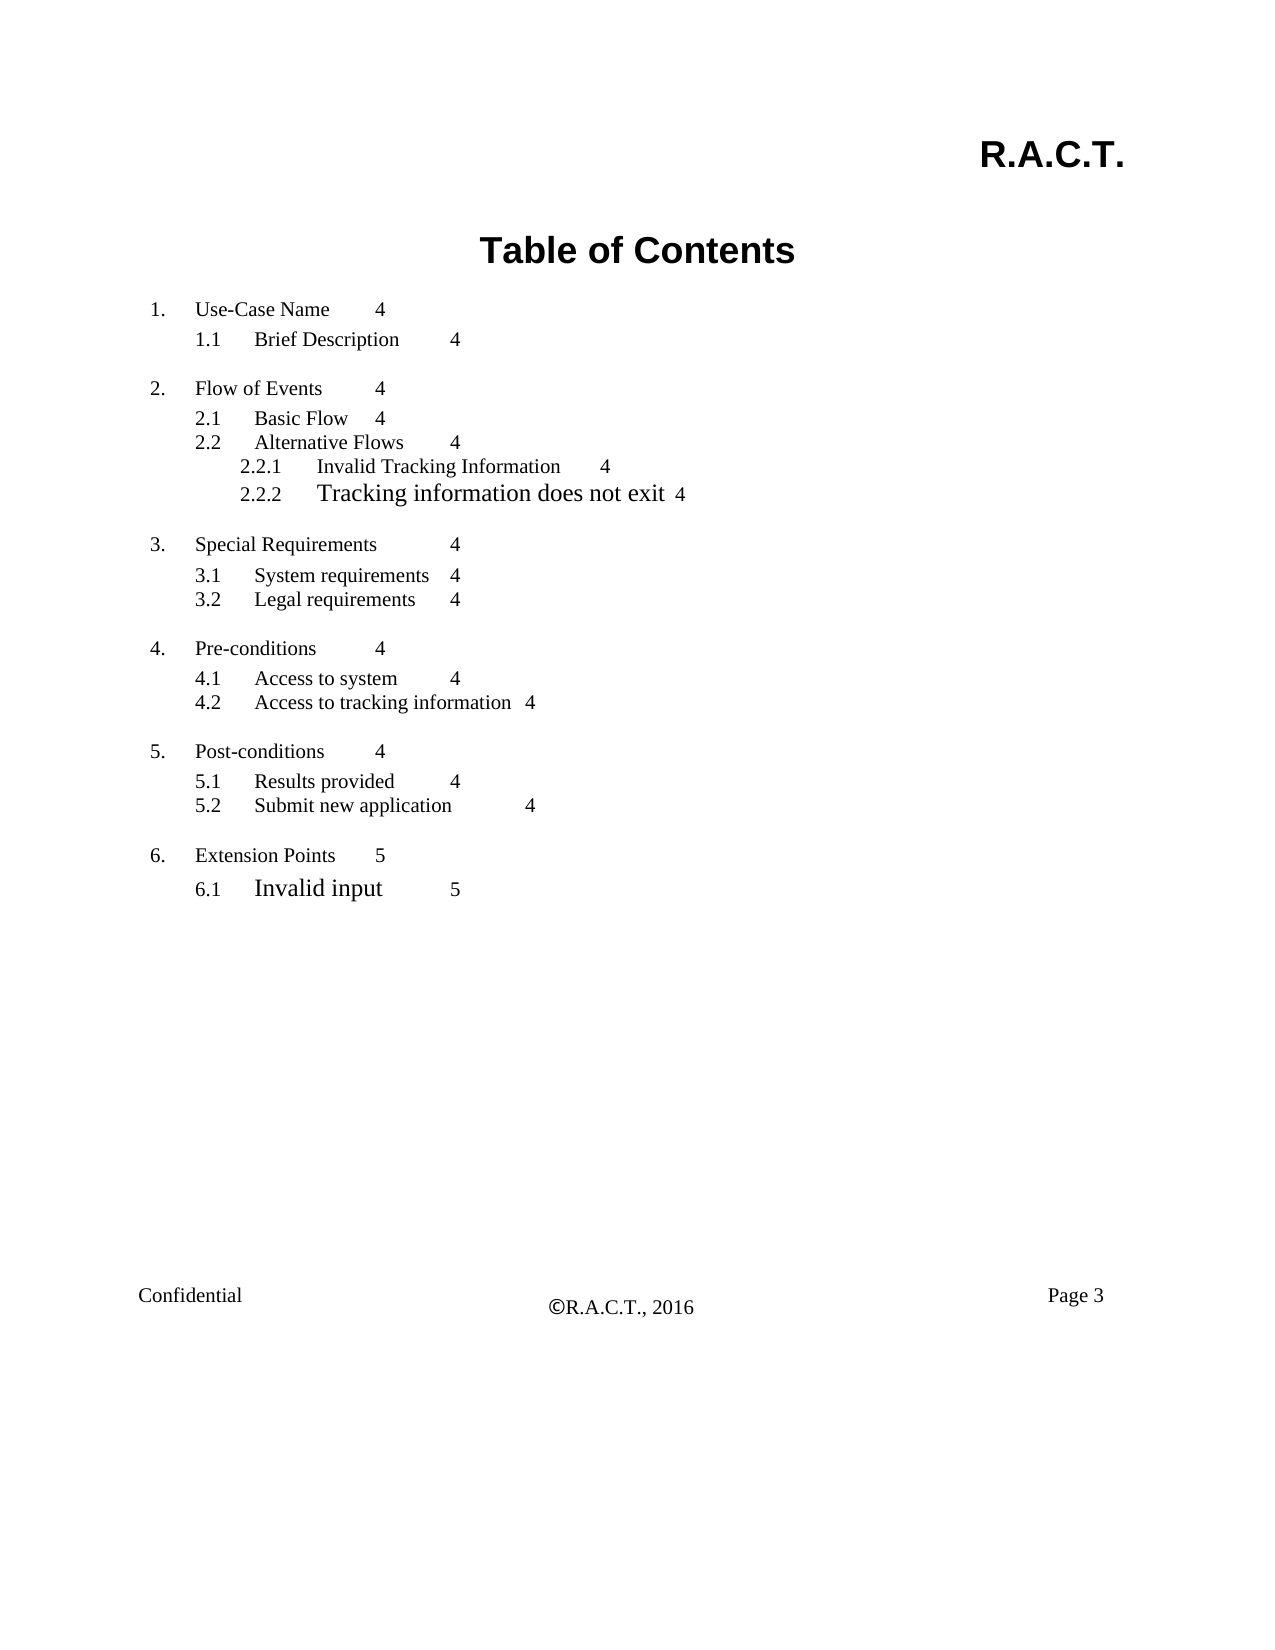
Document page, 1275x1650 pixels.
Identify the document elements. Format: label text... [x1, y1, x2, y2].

title Table of Contents [150, 228, 1125, 272]
